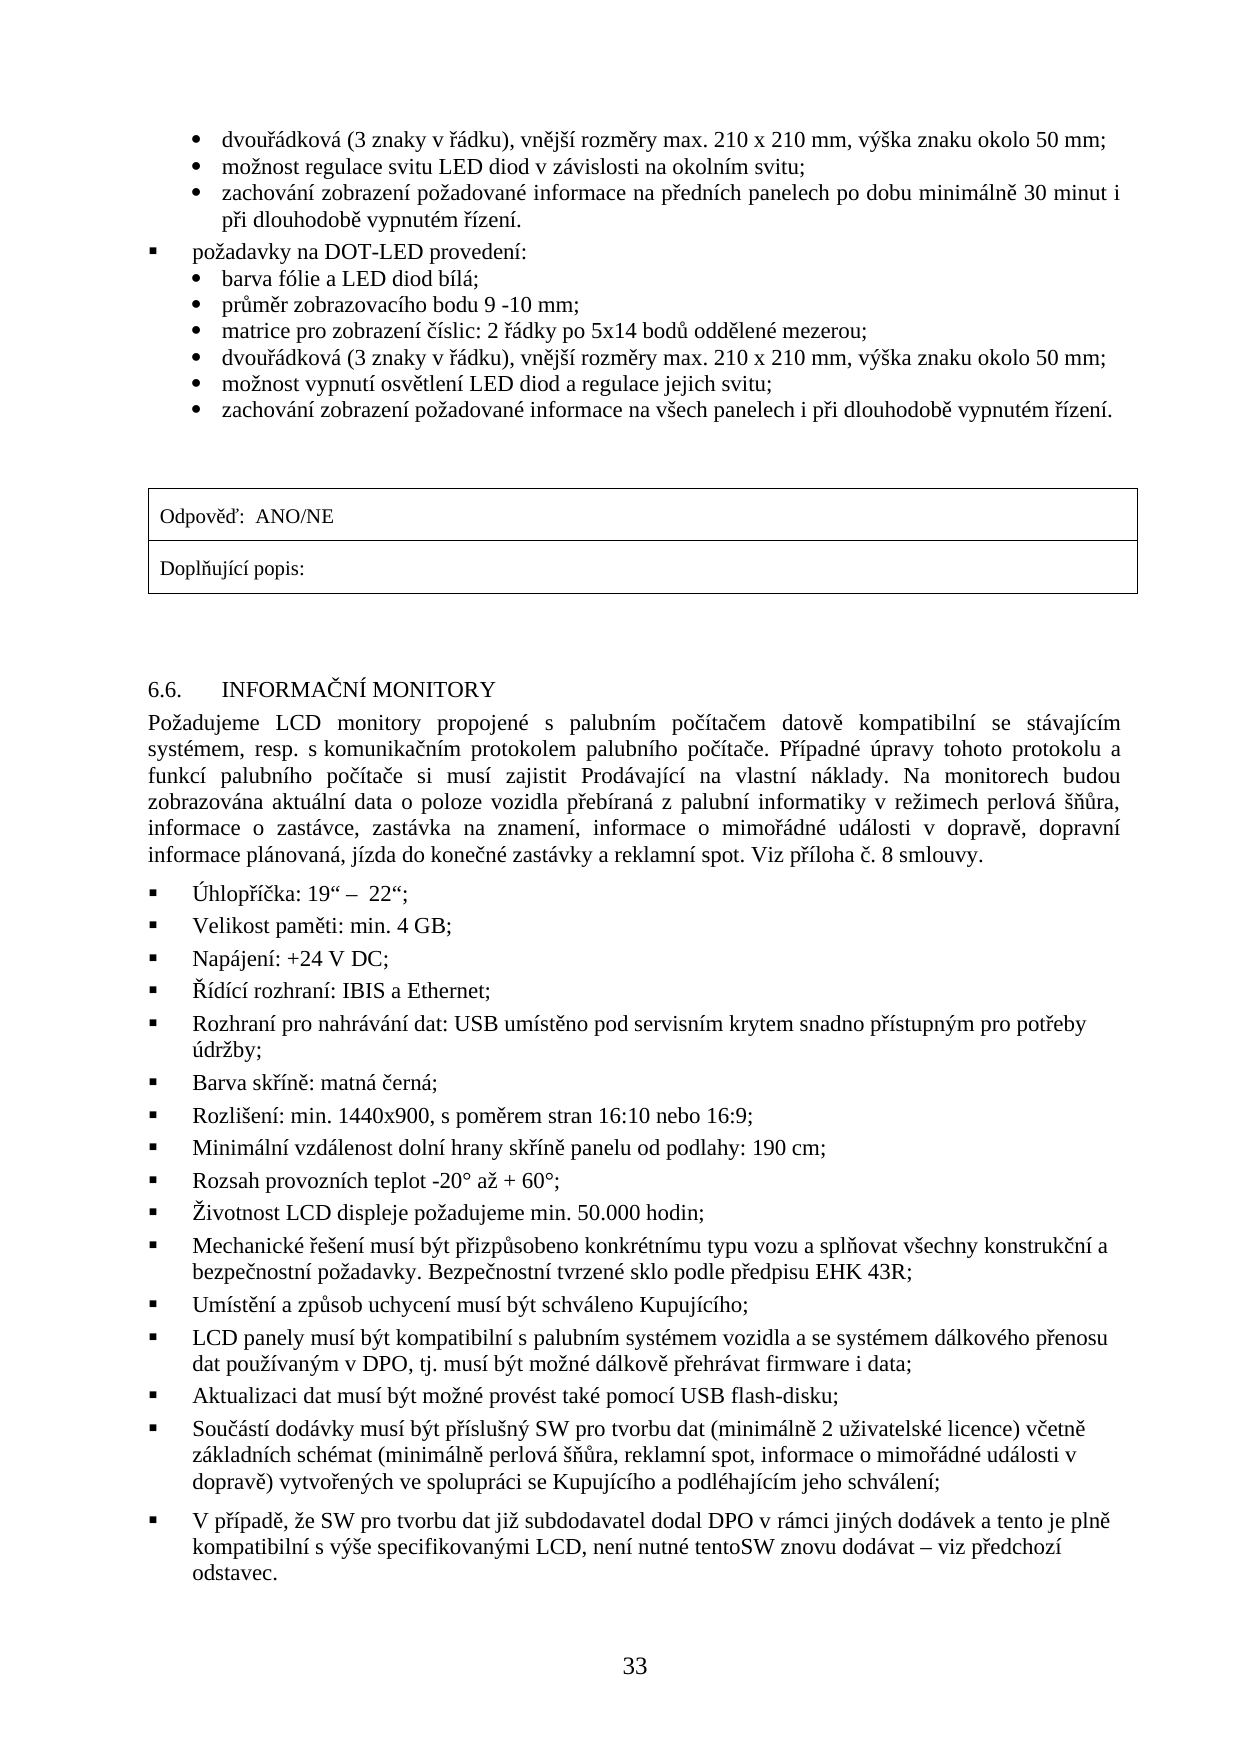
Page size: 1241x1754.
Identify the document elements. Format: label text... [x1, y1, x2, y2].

list možnost vypnutí osvětlení LED diod a regulace jejich svitu; [192, 370, 1122, 396]
list zachování zobrazení požadované informace na všech panelech i při dlouhodobě vypnutém řízení. [192, 396, 1122, 423]
list barva fólie a LED diod bílá; [192, 264, 1122, 291]
list Rozlišení: min. 1440x900, s poměrem stran 16:10 nebo 16:9; [148, 1102, 1122, 1128]
list dvouřádková (3 znaky v řádku), vnější rozměry max. 210 x 210 mm, výška znaku okolo 50 mm; [192, 344, 1122, 370]
list Rozsah provozních teplot -20° až + 60°; [148, 1167, 1122, 1193]
list Rozhraní pro nahrávání dat: USB umístěno pod servisním krytem snadno přístupným pro potřeby údržby; [148, 1010, 1122, 1063]
list Řídící rozhraní: IBIS a Ethernet; [148, 977, 1122, 1004]
list Součástí dodávky musí být příslušný SW pro tvorbu dat (minimálně 2 uživatelské licence) včetně základních schémat (minimálně perlová šňůra, reklamní spot, informace o mimořádné události v dopravě) vytvořených ve spolupráci se Kupujícího a podléhajícím jeho schválení; [148, 1415, 1122, 1494]
list Aktualizaci dat musí být možné provést také pomocí USB flash-disku; [148, 1383, 1122, 1409]
list požadavky na DOT-LED provedení: [148, 238, 1122, 264]
list Velikost paměti: min. 4 GB; [148, 912, 1122, 939]
text Požadujeme LCD monitory propojené s palubním počítačem datově kompatibilní se stávajícím systémem, resp. s komunikačním protokolem palubního počítače. Případné úpravy tohoto protokolu a funkcí palubního počítače si musí zajistit Prodávající na vlastní náklady. Na monitorech budou zobrazována aktuální data o poloze vozidla přebíraná z palubní informatiky v režimech perlová šňůra, informace o zastávce, zastávka na znamení, informace o mimořádné události v dopravě, dopravní informace plánovaná, jízda do konečné zastávky a reklamní spot. Viz příloha č. 8 smlouvy. [148, 709, 1122, 867]
subtitle INFORMAČNÍ MONITORy [148, 676, 1122, 703]
list Umístění a způsob uchycení musí být schváleno Kupujícího; [148, 1291, 1122, 1317]
list Minimální vzdálenost dolní hrany skříně panelu od podlahy: 190 cm; [148, 1134, 1122, 1161]
list zachování zobrazení požadované informace na předních panelech po dobu minimálně 30 minut i při dlouhodobě vypnutém řízení. [192, 179, 1122, 232]
list LCD panely musí být kompatibilní s palubním systémem vozidla a se systémem dálkového přenosu dat používaným v DPO, tj. musí být možné dálkově přehrávat firmware i data; [148, 1324, 1122, 1376]
list Mechanické řešení musí být přizpůsobeno konkrétnímu typu vozu a splňovat všechny konstrukční a bezpečnostní požadavky. Bezpečnostní tvrzené sklo podle předpisu EHK 43R; [148, 1232, 1122, 1285]
list Barva skříně: matná černá; [148, 1069, 1122, 1095]
list průměr zobrazovacího bodu 9 -10 mm; [192, 291, 1122, 317]
table_header Odpověď: ANO/NE [149, 489, 1137, 540]
list matrice pro zobrazení číslic: 2 řádky po 5x14 bodů oddělené mezerou; [192, 317, 1122, 344]
list možnost regulace svitu LED diod v závislosti na okolním svitu; [192, 153, 1122, 179]
list Napájení: +24 V DC; [148, 945, 1122, 971]
list V případě, že SW pro tvorbu dat již subdodavatel dodal DPO v rámci jiných dodávek a tento je plně kompatibilní s výše specifikovanými LCD, není nutné tentoSW znovu dodávat – viz předchozí odstavec. [148, 1507, 1122, 1586]
table_cell Doplňující popis: [149, 541, 1137, 593]
list Úhlopříčka: 19“ – 22“; [148, 880, 1122, 906]
list Životnost LCD displeje požadujeme min. 50.000 hodin; [148, 1199, 1122, 1226]
list dvouřádková (3 znaky v řádku), vnější rozměry max. 210 x 210 mm, výška znaku okolo 50 mm; [192, 127, 1122, 153]
